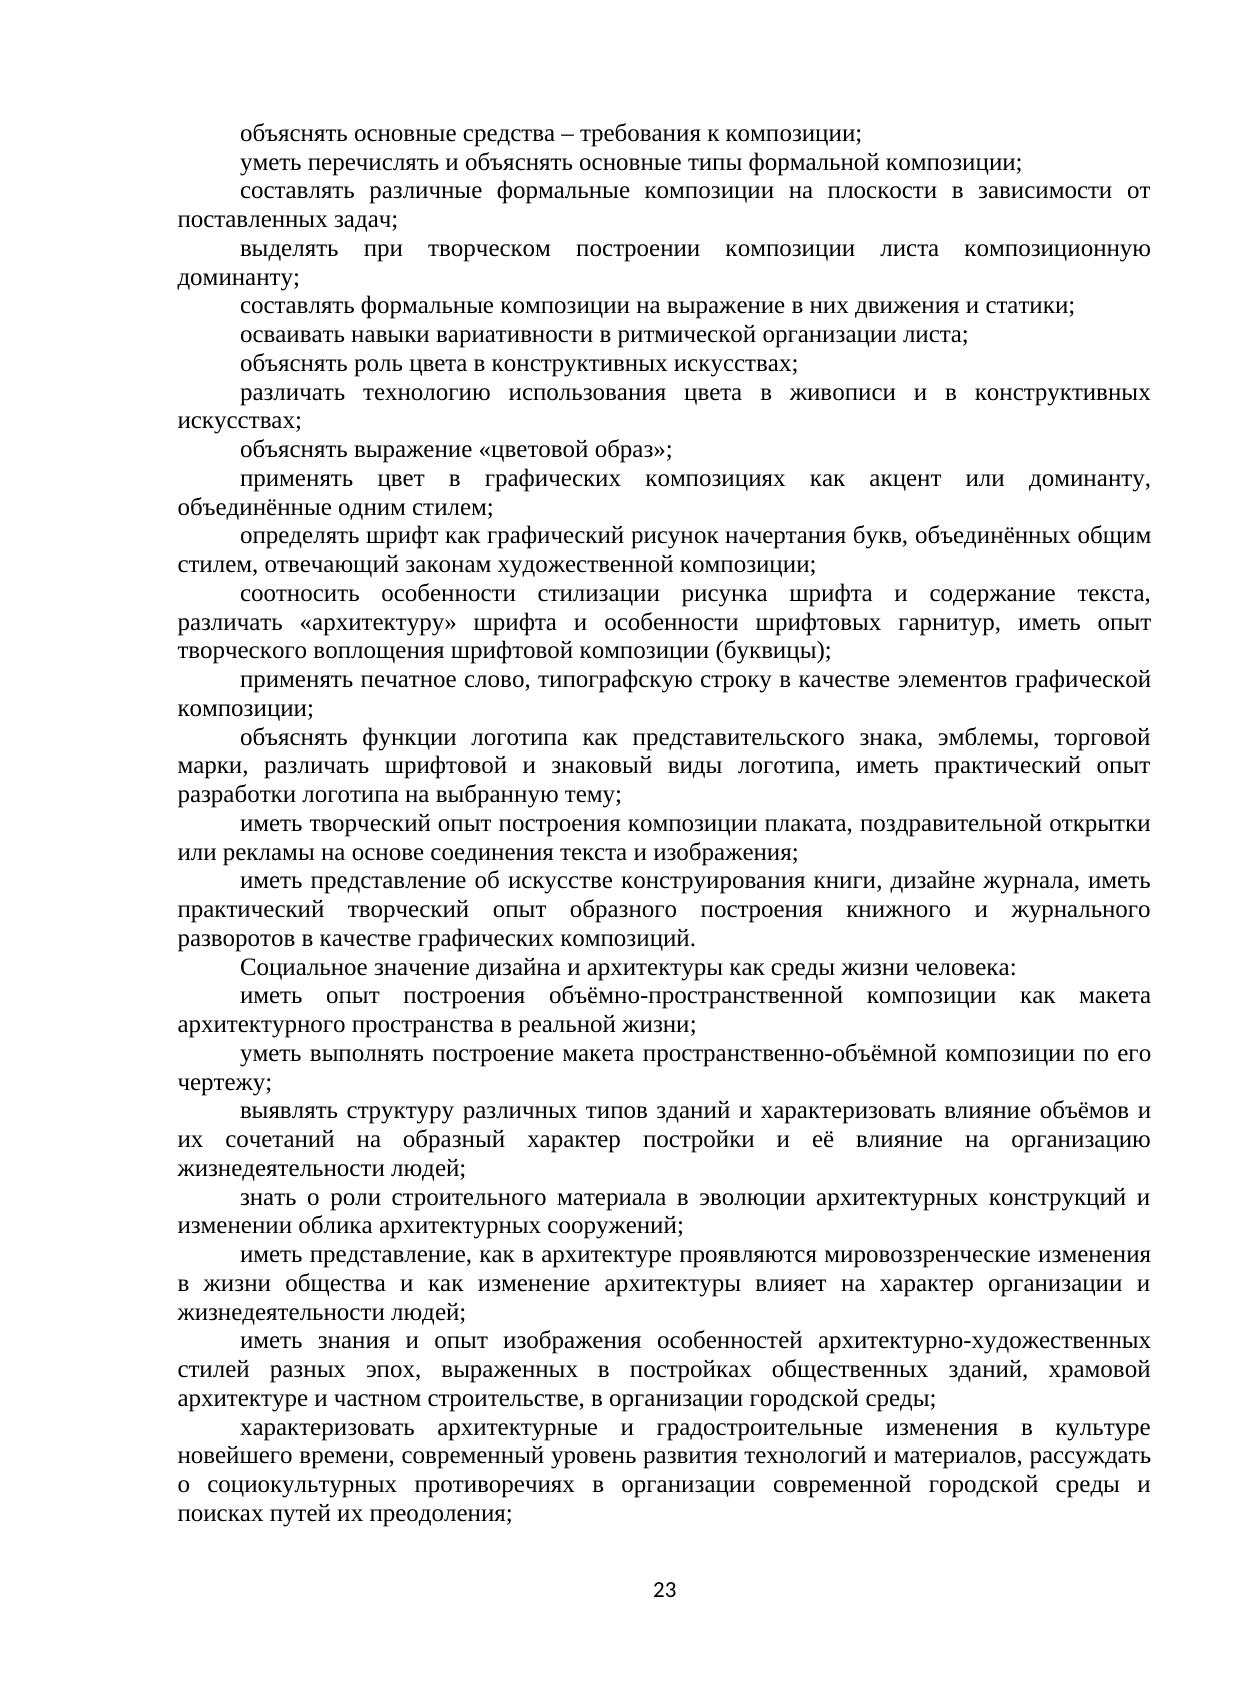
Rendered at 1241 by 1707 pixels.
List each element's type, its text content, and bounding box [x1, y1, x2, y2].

text выделять при творческом построении композиции листа композиционную доминанту; [177, 233, 1152, 291]
text иметь знания и опыт изображения особенностей архитектурно-художественных стилей разных эпох, выраженных в постройках общественных зданий, храмовой архитектуре и частном строительстве, в организации городской среды; [177, 1326, 1152, 1412]
text знать о роли строительного материала в эволюции архитектурных конструкций и изменении облика архитектурных сооружений; [177, 1182, 1152, 1239]
text характеризовать архитектурные и градостроительные изменения в культуре новейшего времени, современный уровень развития технологий и материалов, рассуждать о социокультурных противоречиях в организации современной городской среды и поисках путей их преодоления; [177, 1412, 1152, 1527]
text выявлять структуру различных типов зданий и характеризовать влияние объёмов и их сочетаний на образный характер постройки и её влияние на организацию жизнедеятельности людей; [177, 1096, 1152, 1182]
text иметь представление, как в архитектуре проявляются мировоззренческие изменения в жизни общества и как изменение архитектуры влияет на характер организации и жизнедеятельности людей; [177, 1239, 1152, 1326]
text применять печатное слово, типографскую строку в качестве элементов графической композиции; [177, 664, 1152, 722]
text различать технологию использования цвета в живописи и в конструктивных искусствах; [177, 377, 1152, 434]
text соотносить особенности стилизации рисунка шрифта и содержание текста, различать «архитектуру» шрифта и особенности шрифтовых гарнитур, иметь опыт творческого воплощения шрифтовой композиции (буквицы); [177, 578, 1152, 664]
text иметь опыт построения объёмно-пространственной композиции как макета архитектурного пространства в реальной жизни; [177, 981, 1152, 1038]
text осваивать навыки вариативности в ритмической организации листа; [177, 319, 1152, 348]
text объяснять основные средства – требования к композиции; [177, 118, 1152, 147]
text Социальное значение дизайна и архитектуры как среды жизни человека: [177, 952, 1152, 981]
text определять шрифт как графический рисунок начертания букв, объединённых общим стилем, отвечающий законам художественной композиции; [177, 521, 1152, 578]
text составлять различные формальные композиции на плоскости в зависимости от поставленных задач; [177, 176, 1152, 233]
text объяснять роль цвета в конструктивных искусствах; [177, 348, 1152, 377]
text уметь выполнять построение макета пространственно-объёмной композиции по его чертежу; [177, 1038, 1152, 1096]
text объяснять выражение «цветовой образ»; [177, 434, 1152, 463]
text составлять формальные композиции на выражение в них движения и статики; [177, 291, 1152, 319]
text иметь творческий опыт построения композиции плаката, поздравительной открытки или рекламы на основе соединения текста и изображения; [177, 808, 1152, 866]
text применять цвет в графических композициях как акцент или доминанту, объединённые одним стилем; [177, 463, 1152, 521]
text объяснять функции логотипа как представительского знака, эмблемы, торговой марки, различать шрифтовой и знаковый виды логотипа, иметь практический опыт разработки логотипа на выбранную тему; [177, 722, 1152, 808]
text иметь представление об искусстве конструирования книги, дизайне журнала, иметь практический творческий опыт образного построения книжного и журнального разворотов в качестве графических композиций. [177, 866, 1152, 952]
text уметь перечислять и объяснять основные типы формальной композиции; [177, 147, 1152, 176]
